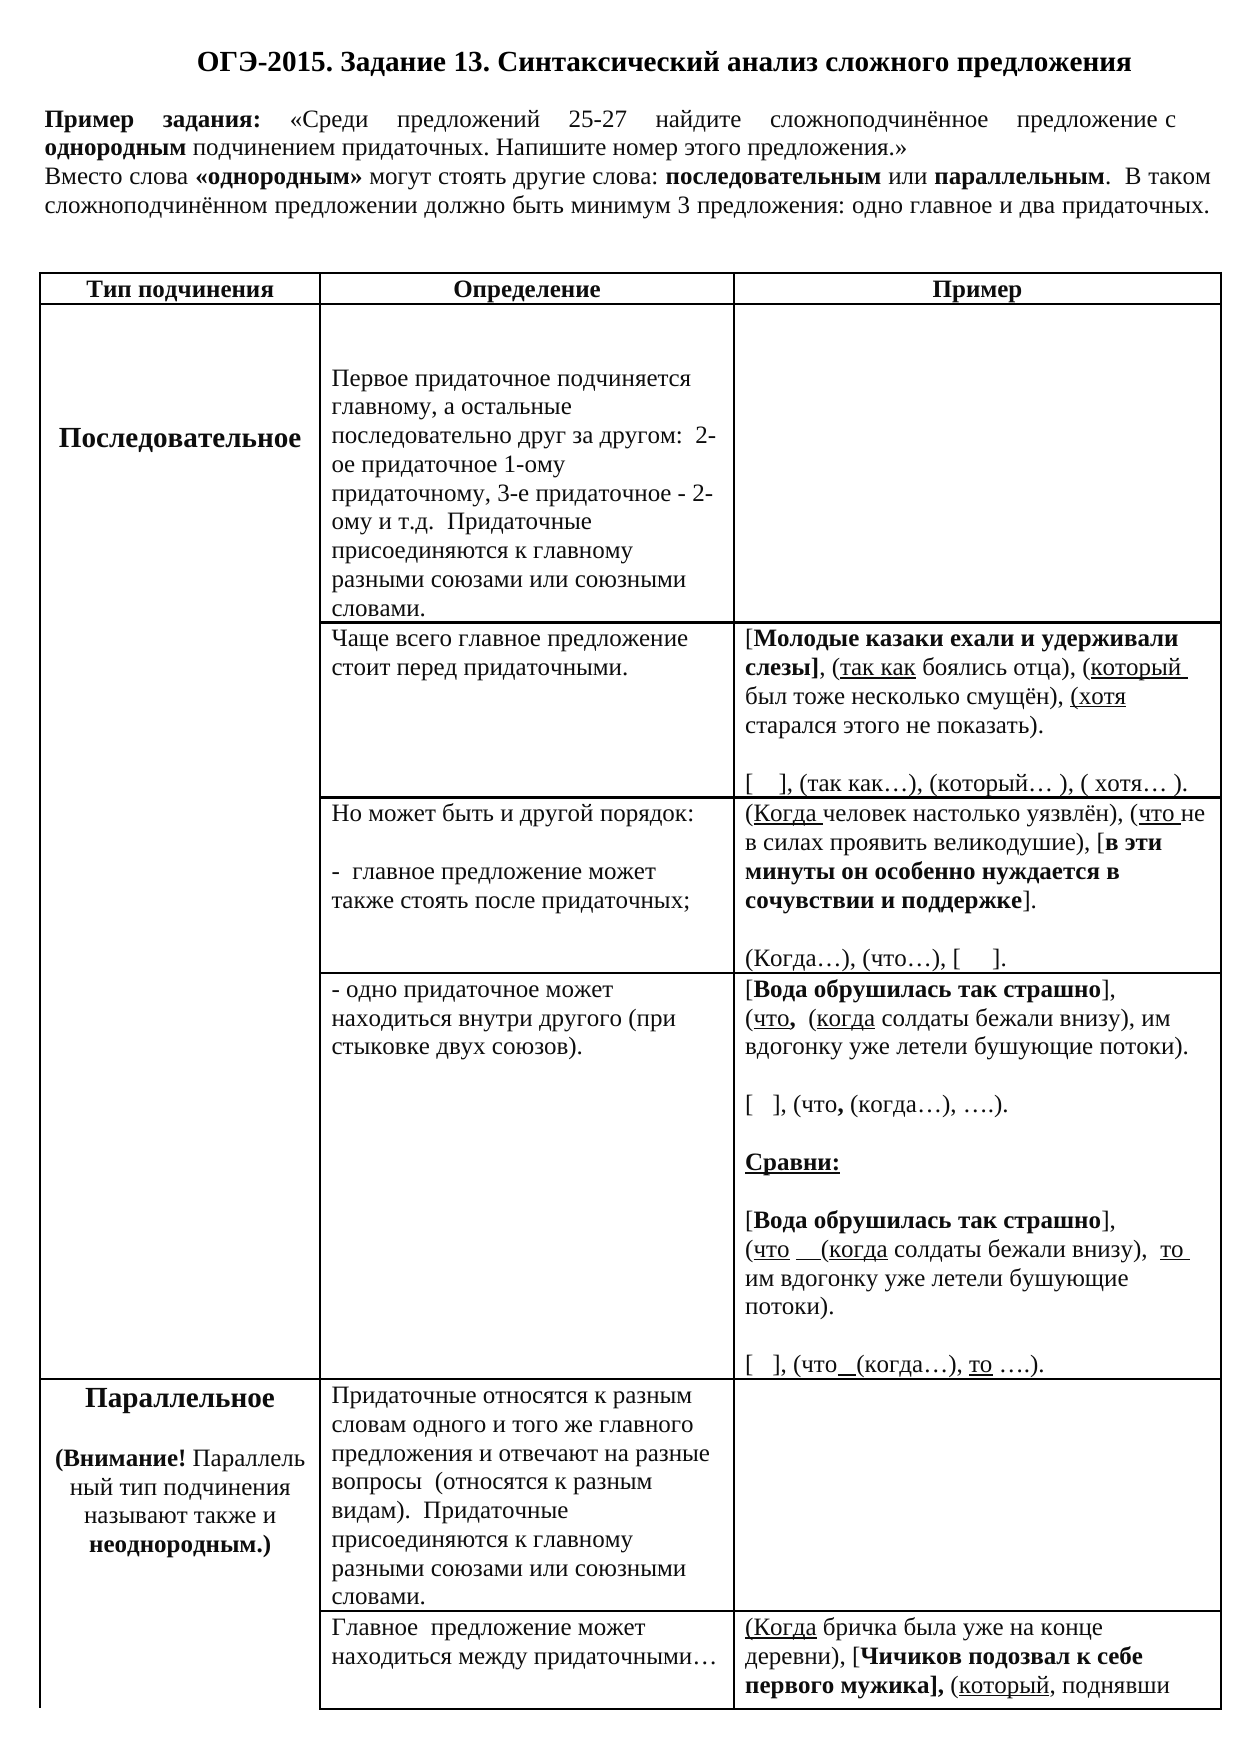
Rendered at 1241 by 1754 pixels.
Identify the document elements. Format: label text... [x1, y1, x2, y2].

table_cell - одно придаточное может находиться внутри другого (при стыковке двух союзов). [321, 974, 733, 1378]
table_cell Последовательное [41, 305, 319, 1378]
table_header Тип подчинения [41, 274, 319, 303]
table_cell (Когда человек настолько уязвлён), (что не в силах проявить великодушие), [в эти минуты он особенно нуждается в сочувствии и поддержке]. (Когда…), (что…), [ ]. [735, 799, 1220, 972]
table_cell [735, 1612, 1220, 1707]
text ОГЭ-2015. Задание 13. Синтаксический анализ сложного предложения [177, 44, 1152, 78]
table_header Пример [735, 274, 1220, 303]
table_cell [Молодые казаки ехали и удерживали слезы], (так как боялись отца), (который был тоже несколько смущён), (хотя старался этого не показать). [ ], (так как…), (который… ), ( хотя… ). [735, 624, 1220, 796]
table_cell [735, 305, 1220, 621]
table_cell Придаточные относятся к разным словам одного и того же главного предложения и отвечают на разные вопросы (относятся к разным видам). Придаточные присоединяются к главному разными союзами или союзными словами. [321, 1380, 733, 1610]
table_cell [735, 1380, 1220, 1610]
table_cell Чаще всего главное предложение стоит перед придаточными. [321, 624, 733, 796]
text Пример задания: «Среди предложений 25-27 найдите сложноподчинённое предложение с однородным подчинением придаточных. Напишите номер этого предложения.» [44, 104, 1211, 161]
table_cell Но может быть и другой порядок: - главное предложение может также стоять после придаточных; [321, 799, 733, 972]
text Вместо слова «однородным» могут стоять другие слова: последовательным или параллельным. В таком сложноподчинённом предложении должно быть минимум 3 предложения: одно главное и два придаточных. [44, 161, 1211, 247]
table_cell [Вода обрушилась так страшно], (что, (когда солдаты бежали внизу), им вдогонку уже летели бушующие потоки). [ ], (что, (когда…), ….). Сравни: [Вода обрушилась так страшно], (что (когда солдаты бежали внизу), то им вдогонку уже летели бушующие потоки). [ ], (что (когда…), то ….). [735, 974, 1220, 1378]
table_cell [321, 1612, 733, 1707]
table_cell Первое придаточное подчиняется главному, а остальные последовательно друг за другом: 2-ое придаточное 1-ому придаточному, 3-е придаточное - 2-ому и т.д. Придаточные присоединяются к главному разными союзами или союзными словами. [321, 305, 733, 621]
table_cell Параллельное (Внимание! Параллельный тип подчинения называют также и неоднородным.) [41, 1380, 319, 1707]
table_header Определение [321, 274, 733, 303]
